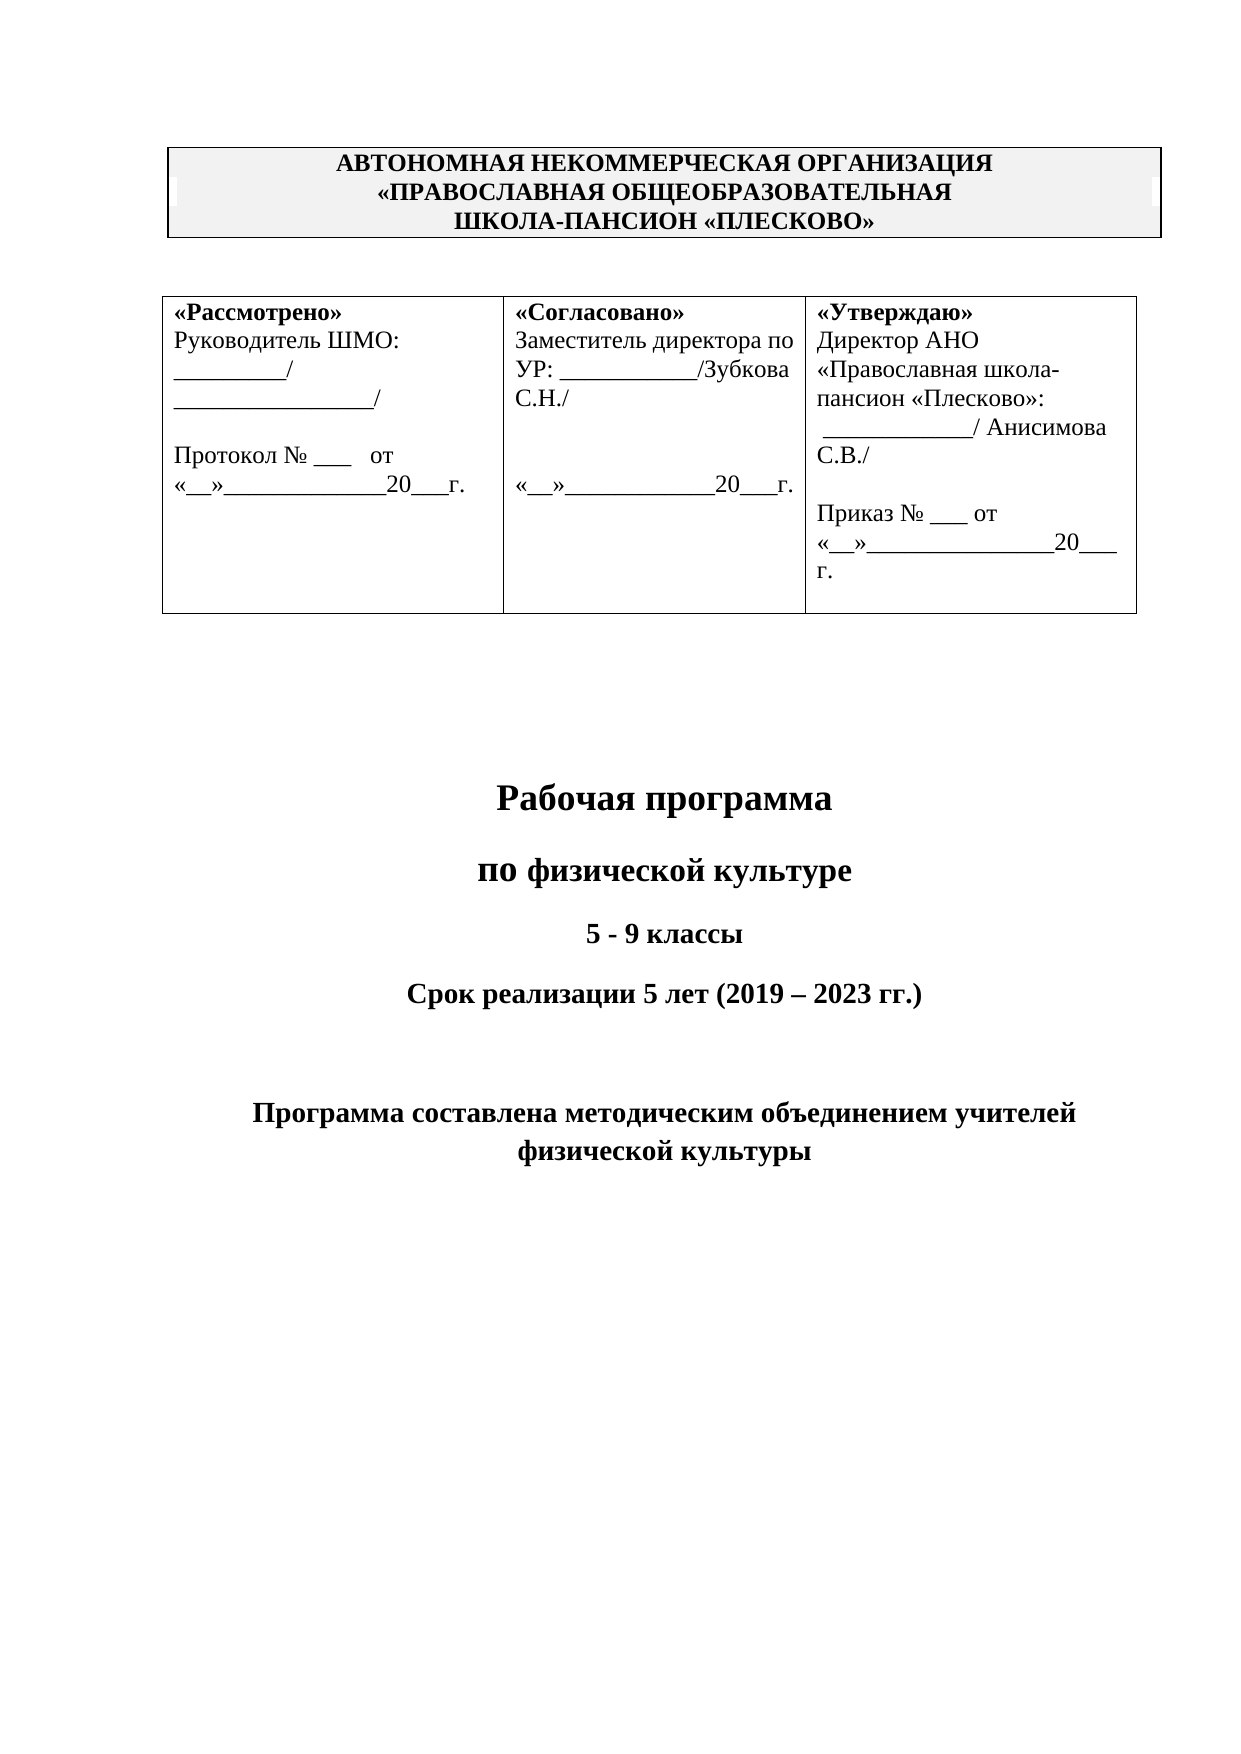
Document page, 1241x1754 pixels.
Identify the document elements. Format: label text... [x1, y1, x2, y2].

text «ПРАВОСЛАВНАЯ ОБЩЕОБРАЗОВАТЕЛЬНАЯ [177, 177, 1152, 204]
table_header «Согласовано» Заместитель директора по УР: ___________/Зубкова С.Н./ «__»____________20___г. [504, 297, 805, 613]
text АВТОНОМНАЯ НЕКОММЕРЧЕСКАЯ ОРГАНИЗАЦИЯ [169, 148, 1160, 177]
text ШКОЛА-ПАНСИОН «ПЛЕСКОВО» [169, 204, 1160, 237]
text 5 - 9 классы [177, 917, 1152, 950]
text Программа составлена методическим объединением учителей физической культуры [177, 1095, 1152, 1167]
text Рабочая программа [177, 776, 1152, 819]
table_header «Рассмотрено» Руководитель ШМО: _________/________________/ Протокол № ___ от «__»_____________20___г. [163, 297, 503, 613]
text по физической культуре [177, 846, 1152, 889]
table_header «Утверждаю» Директор АНО «Православная школа-пансион «Плесково»: ____________/ Анисимова С.В./ Приказ № ___ от «__»_______________20___г. [806, 297, 1136, 613]
text Срок реализации 5 лет (2019 – 2023 гг.) [177, 976, 1152, 1009]
